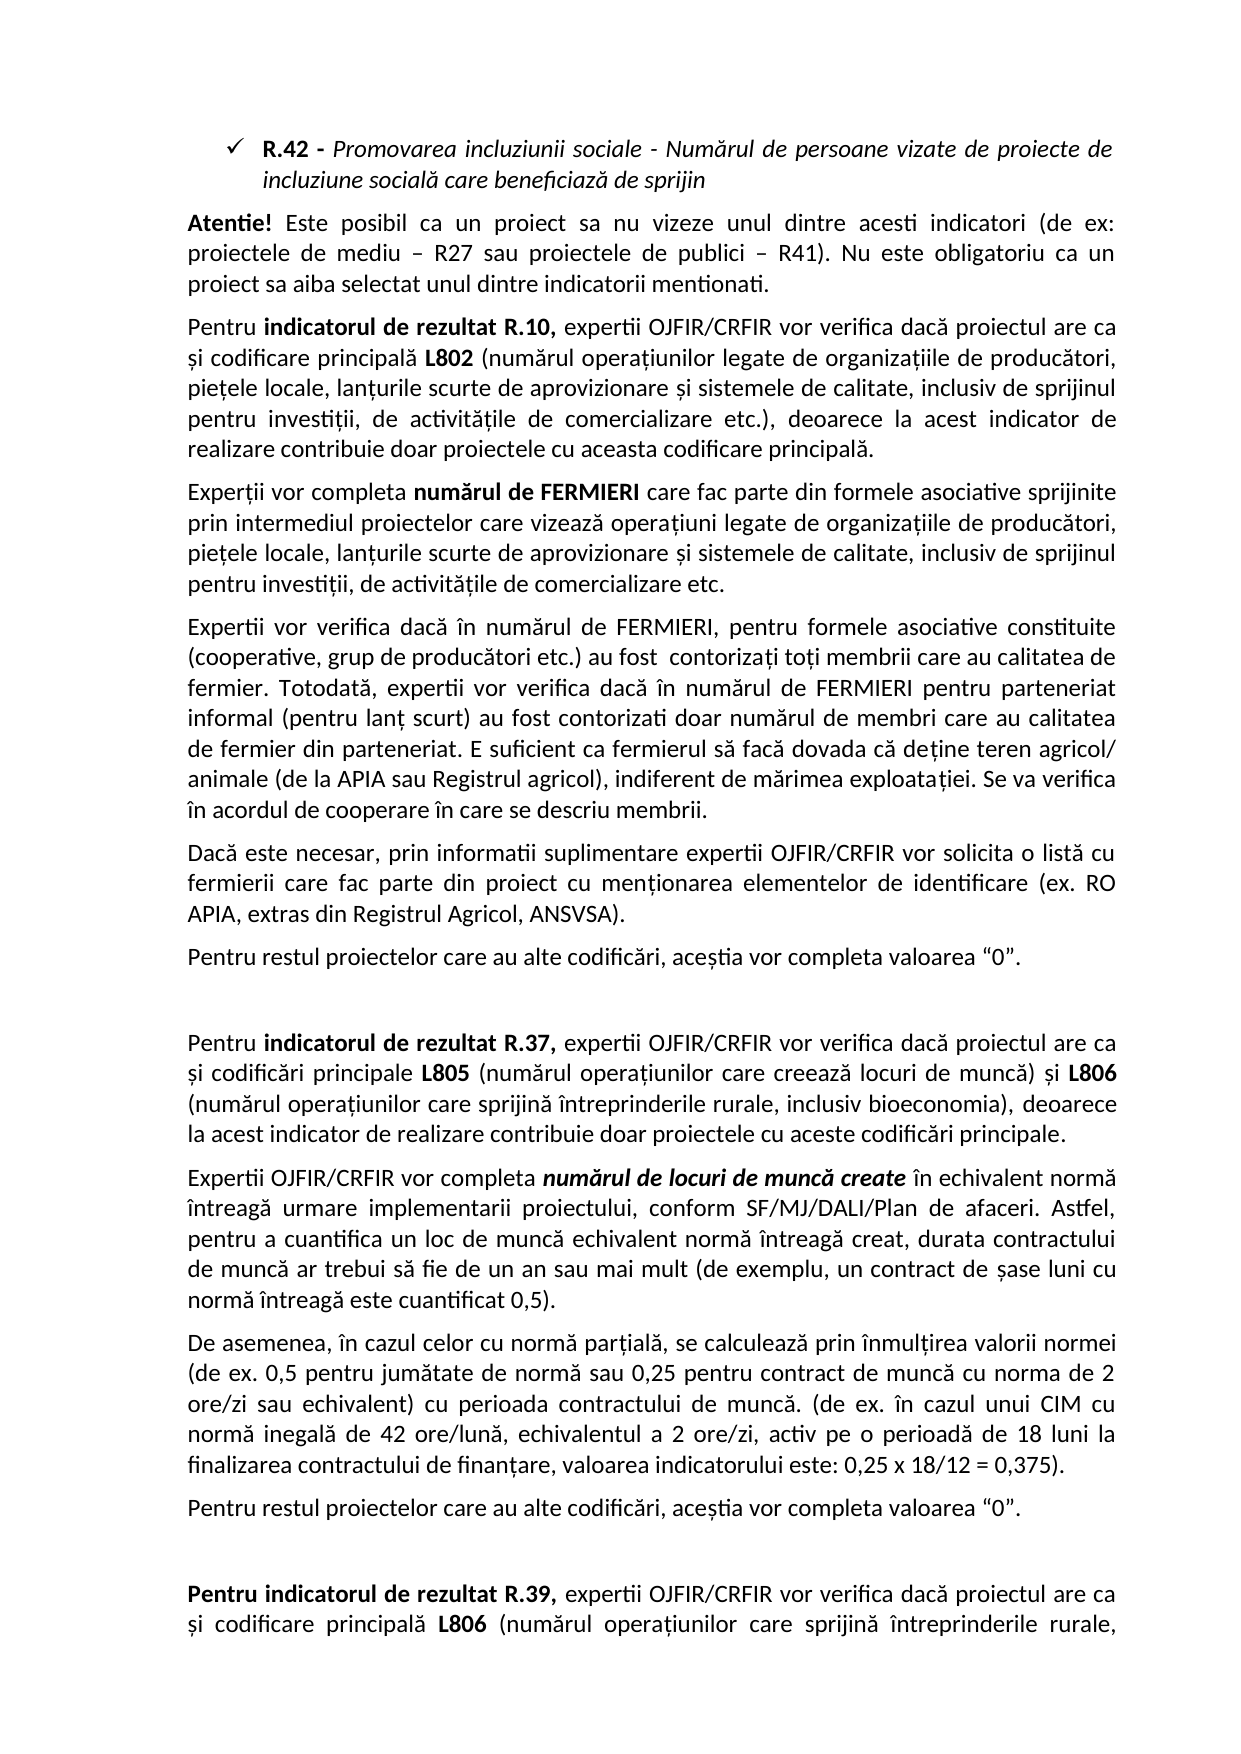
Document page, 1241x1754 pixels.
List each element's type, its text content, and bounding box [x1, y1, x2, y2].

text Expertii OJFIR/CRFIR vor completa numărul de locuri de muncă create în echivalent normă întreagă urmare implementarii proiectului, conform SF/MJ/DALI/Plan de afaceri. Astfel, pentru a cuantifica un loc de muncă echivalent normă întreagă creat, durata contractului de muncă ar trebui să fie de un an sau mai mult (de exemplu, un contract de șase luni cu normă întreagă este cuantificat 0,5). [187, 1162, 1117, 1314]
text Pentru restul proiectelor care au alte codificări, aceștia vor completa valoarea “0”. [187, 1492, 1117, 1522]
text Experții vor completa numărul de FERMIERI care fac parte din formele asociative sprijinite prin intermediul proiectelor care vizează operațiuni legate de organizațiile de producători, piețele locale, lanțurile scurte de aprovizionare și sistemele de calitate, inclusiv de sprijinul pentru investiții, de activitățile de comercializare etc. [187, 476, 1117, 598]
text Atentie! Este posibil ca un proiect sa nu vizeze unul dintre acesti indicatori (de ex: proiectele de mediu – R27 sau proiectele de publici – R41). Nu este obligatoriu ca un proiect sa aiba selectat unul dintre indicatorii mentionati. [187, 207, 1117, 299]
text Dacă este necesar, prin informatii suplimentare expertii OJFIR/CRFIR vor solicita o listă cu fermierii care fac parte din proiect cu menționarea elementelor de identificare (ex. RO APIA, extras din Registrul Agricol, ANSVSA). [187, 837, 1117, 928]
text Pentru indicatorul de rezultat R.10, expertii OJFIR/CRFIR vor verifica dacă proiectul are ca și codificare principală L802 (numărul operațiunilor legate de organizațiile de producători, piețele locale, lanțurile scurte de aprovizionare și sistemele de calitate, inclusiv de sprijinul pentru investiții, de activitățile de comercializare etc.), deoarece la acest indicator de realizare contribuie doar proiectele cu aceasta codificare principală. [187, 311, 1117, 464]
text De asemenea, în cazul celor cu normă parțială, se calculează prin înmulțirea valorii normei (de ex. 0,5 pentru jumătate de normă sau 0,25 pentru contract de muncă cu norma de 2 ore/zi sau echivalent) cu perioada contractului de muncă. (de ex. în cazul unui CIM cu normă inegală de 42 ore/lună, echivalentul a 2 ore/zi, activ pe o perioadă de 18 luni la finalizarea contractului de finanțare, valoarea indicatorului este: 0,25 x 18/12 = 0,375). [187, 1327, 1117, 1479]
list R.42 - Promovarea incluziunii sociale - Numărul de persoane vizate de proiecte de incluziune socială care beneficiază de sprijin [225, 133, 1117, 194]
text Expertii vor verifica dacă în numărul de FERMIERI, pentru formele asociative constituite (cooperative, grup de producători etc.) au fost contorizați toți membrii care au calitatea de fermier. Totodată, expertii vor verifica dacă în numărul de FERMIERI pentru parteneriat informal (pentru lanț scurt) au fost contorizati doar numărul de membri care au calitatea de fermier din parteneriat. E suficient ca fermierul să facă dovada că deține teren agricol/ animale (de la APIA sau Registrul agricol), indiferent de mărimea exploatației. Se va verifica în acordul de cooperare în care se descriu membrii. [187, 611, 1117, 824]
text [187, 1578, 1117, 1639]
text Pentru restul proiectelor care au alte codificări, aceștia vor completa valoarea “0”. [187, 941, 1117, 972]
text Pentru indicatorul de rezultat R.37, expertii OJFIR/CRFIR vor verifica dacă proiectul are ca și codificări principale L805 (numărul operațiunilor care creează locuri de muncă) și L806 (numărul operațiunilor care sprijină întreprinderile rurale, inclusiv bioeconomia), deoarece la acest indicator de realizare contribuie doar proiectele cu aceste codificări principale. [187, 1027, 1117, 1149]
